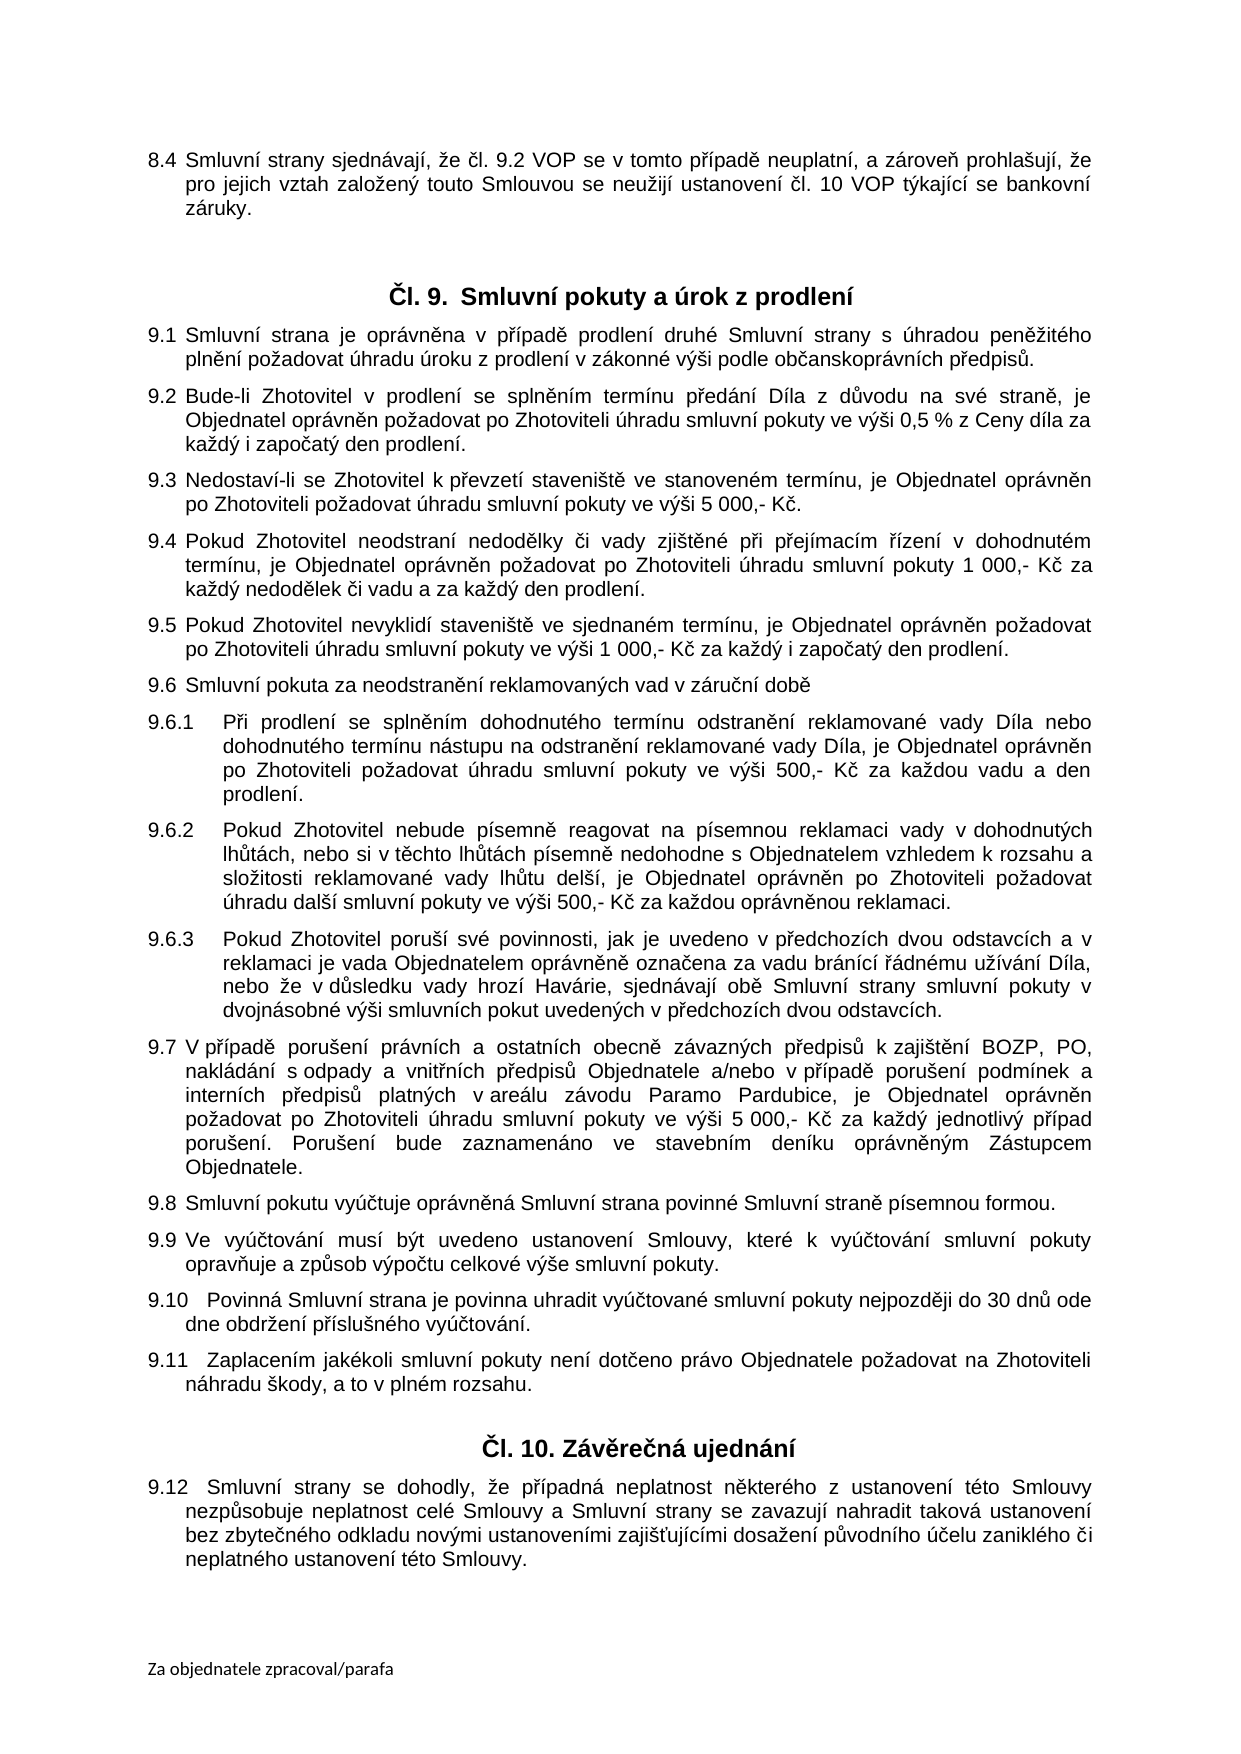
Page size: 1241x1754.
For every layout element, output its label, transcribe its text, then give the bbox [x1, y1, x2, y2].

list Ve vyúčtování musí být uvedeno ustanovení Smlouvy, které k vyúčtování smluvní pokuty opravňuje a způsob výpočtu celkové výše smluvní pokuty. [148, 1227, 1093, 1275]
list Pokud Zhotovitel neodstraní nedodělky či vady zjištěné při přejímacím řízení v dohodnutém termínu, je Objednatel oprávněn požadovat po Zhotoviteli úhradu smluvní pokuty 1 000,- Kč za každý nedodělek či vadu a za každý den prodlení. [148, 528, 1093, 600]
list Smluvní strana je oprávněna v případě prodlení druhé Smluvní strany s úhradou peněžitého plnění požadovat úhradu úroku z prodlení v zákonné výši podle občanskoprávních předpisů. [148, 323, 1093, 371]
list Bude-li Zhotovitel v prodlení se splněním termínu předání Díla z důvodu na své straně, je Objednatel oprávněn požadovat po Zhotoviteli úhradu smluvní pokuty ve výši 0,5 % z Ceny díla za každý i započatý den prodlení. [148, 384, 1093, 456]
list Smluvní strany se dohodly, že případná neplatnost některého z ustanovení této Smlouvy nezpůsobuje neplatnost celé Smlouvy a Smluvní strany se zavazují nahradit taková ustanovení bez zbytečného odkladu novými ustanoveními zajišťujícími dosažení původního účelu zaniklého či neplatného ustanovení této Smlouvy. [148, 1475, 1093, 1571]
list V případě porušení právních a ostatních obecně závazných předpisů k zajištění BOZP, PO, nakládání s odpady a vnitřních předpisů Objednatele a/nebo v případě porušení podmínek a interních předpisů platných v areálu závodu Paramo Pardubice, je Objednatel oprávněn požadovat po Zhotoviteli úhradu smluvní pokuty ve výši 5 000,- Kč za každý jednotlivý případ porušení. Porušení bude zaznamenáno ve stavebním deníku oprávněným Zástupcem Objednatele. [148, 1035, 1093, 1178]
list Pokud Zhotovitel nevyklidí staveniště ve sjednaném termínu, je Objednatel oprávněn požadovat po Zhotoviteli úhradu smluvní pokuty ve výši 1 000,- Kč za každý i započatý den prodlení. [148, 613, 1093, 661]
list Smluvní pokutu vyúčtuje oprávněná Smluvní strana povinné Smluvní straně písemnou formou. [148, 1191, 1093, 1215]
list Čl. 9. Smluvní pokuty a úrok z prodlení [149, 282, 1093, 311]
list Povinná Smluvní strana je povinna uhradit vyúčtované smluvní pokuty nejpozději do 30 dnů ode dne obdržení příslušného vyúčtování. [148, 1288, 1093, 1336]
list Pokud Zhotovitel poruší své povinnosti, jak je uvedeno v předchozích dvou odstavcích a v reklamaci je vada Objednatelem oprávněně označena za vadu bránící řádnému užívání Díla, nebo že v důsledku vady hrozí Havárie, sjednávají obě Smluvní strany smluvní pokuty v dvojnásobné výši smluvních pokut uvedených v předchozích dvou odstavcích. [148, 926, 1093, 1022]
list Smluvní pokuta za neodstranění reklamovaných vad v záruční době [148, 673, 1093, 697]
list Čl. 10. Závěrečná ujednání [185, 1434, 1093, 1462]
list Nedostaví-li se Zhotovitel k převzetí staveniště ve stanoveném termínu, je Objednatel oprávněn po Zhotoviteli požadovat úhradu smluvní pokuty ve výši 5 000,- Kč. [148, 468, 1093, 516]
list Při prodlení se splněním dohodnutého termínu odstranění reklamované vady Díla nebo dohodnutého termínu nástupu na odstranění reklamované vady Díla, je Objednatel oprávněn po Zhotoviteli požadovat úhradu smluvní pokuty ve výši 500,- Kč za každou vadu a den prodlení. [148, 710, 1093, 806]
list Smluvní strany sjednávají, že čl. 9.2 VOP se v tomto případě neuplatní, a zároveň prohlašují, že pro jejich vztah založený touto Smlouvou se neužijí ustanovení čl. 10 VOP týkající se bankovní záruky. [148, 148, 1093, 219]
list Pokud Zhotovitel nebude písemně reagovat na písemnou reklamaci vady v dohodnutých lhůtách, nebo si v těchto lhůtách písemně nedohodne s Objednatelem vzhledem k rozsahu a složitosti reklamované vady lhůtu delší, je Objednatel oprávněn po Zhotoviteli požadovat úhradu další smluvní pokuty ve výši 500,- Kč za každou oprávněnou reklamaci. [148, 818, 1093, 914]
list Zaplacením jakékoli smluvní pokuty není dotčeno právo Objednatele požadovat na Zhotoviteli náhradu škody, a to v plném rozsahu. [148, 1348, 1093, 1396]
